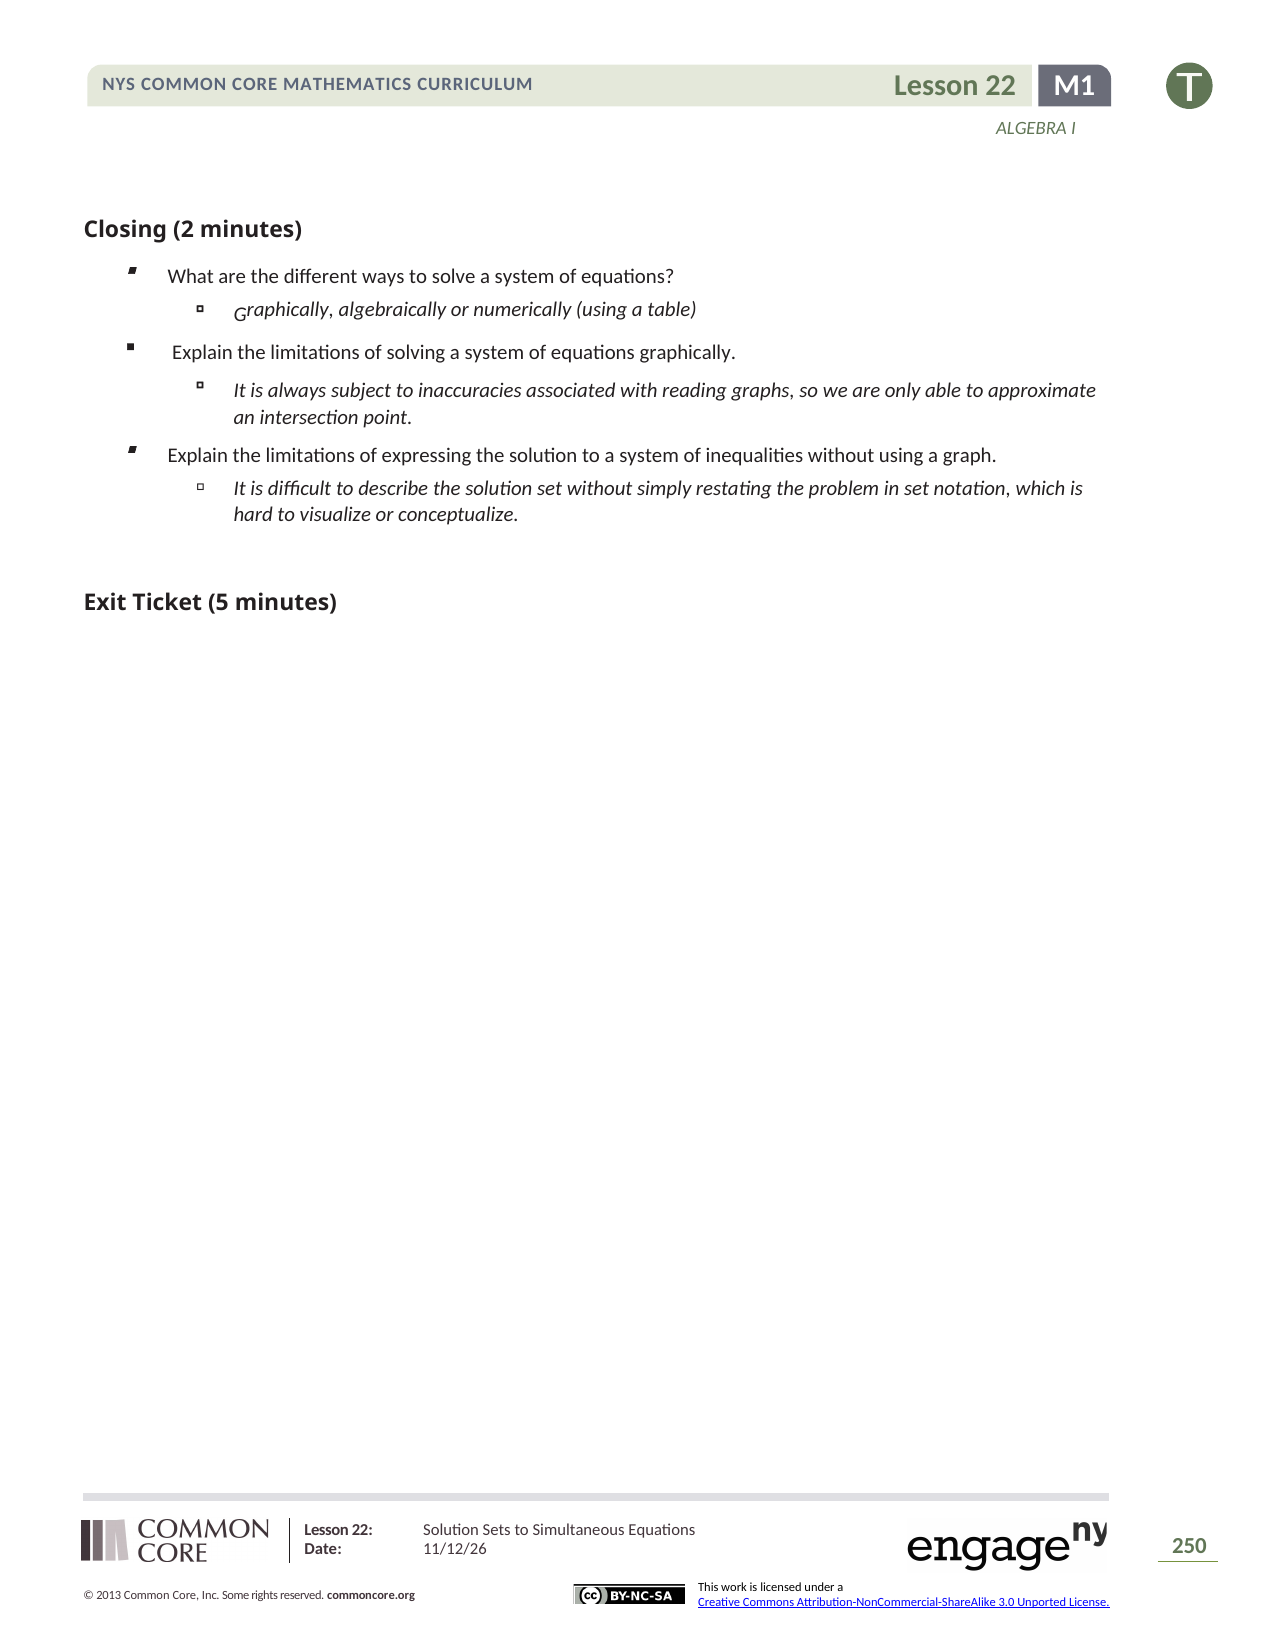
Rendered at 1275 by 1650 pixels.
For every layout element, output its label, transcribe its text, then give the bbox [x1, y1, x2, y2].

text Exit Ticket (5 minutes) [83, 586, 1108, 617]
text What are the different ways to solve a system of equations? [125, 258, 1108, 288]
list It is always subject to inaccuracies associated with reading graphs, so we are only able to approximate an intersection point. [196, 372, 1108, 429]
picture [906, 1518, 1107, 1573]
list Graphically, algebraically or numerically (using a table) [196, 296, 1108, 326]
text Closing (2 minutes) [83, 212, 1108, 244]
picture [572, 1584, 685, 1604]
picture [81, 1517, 269, 1562]
text Explain the limitations of expressing the solution to a system of inequalities without using a graph. [125, 437, 1108, 467]
text Explain the limitations of solving a system of equations graphically. [125, 334, 1108, 364]
list It is difficult to describe the solution set without simply restating the problem in set notation, which is hard to visualize or conceptualize. [196, 475, 1108, 527]
